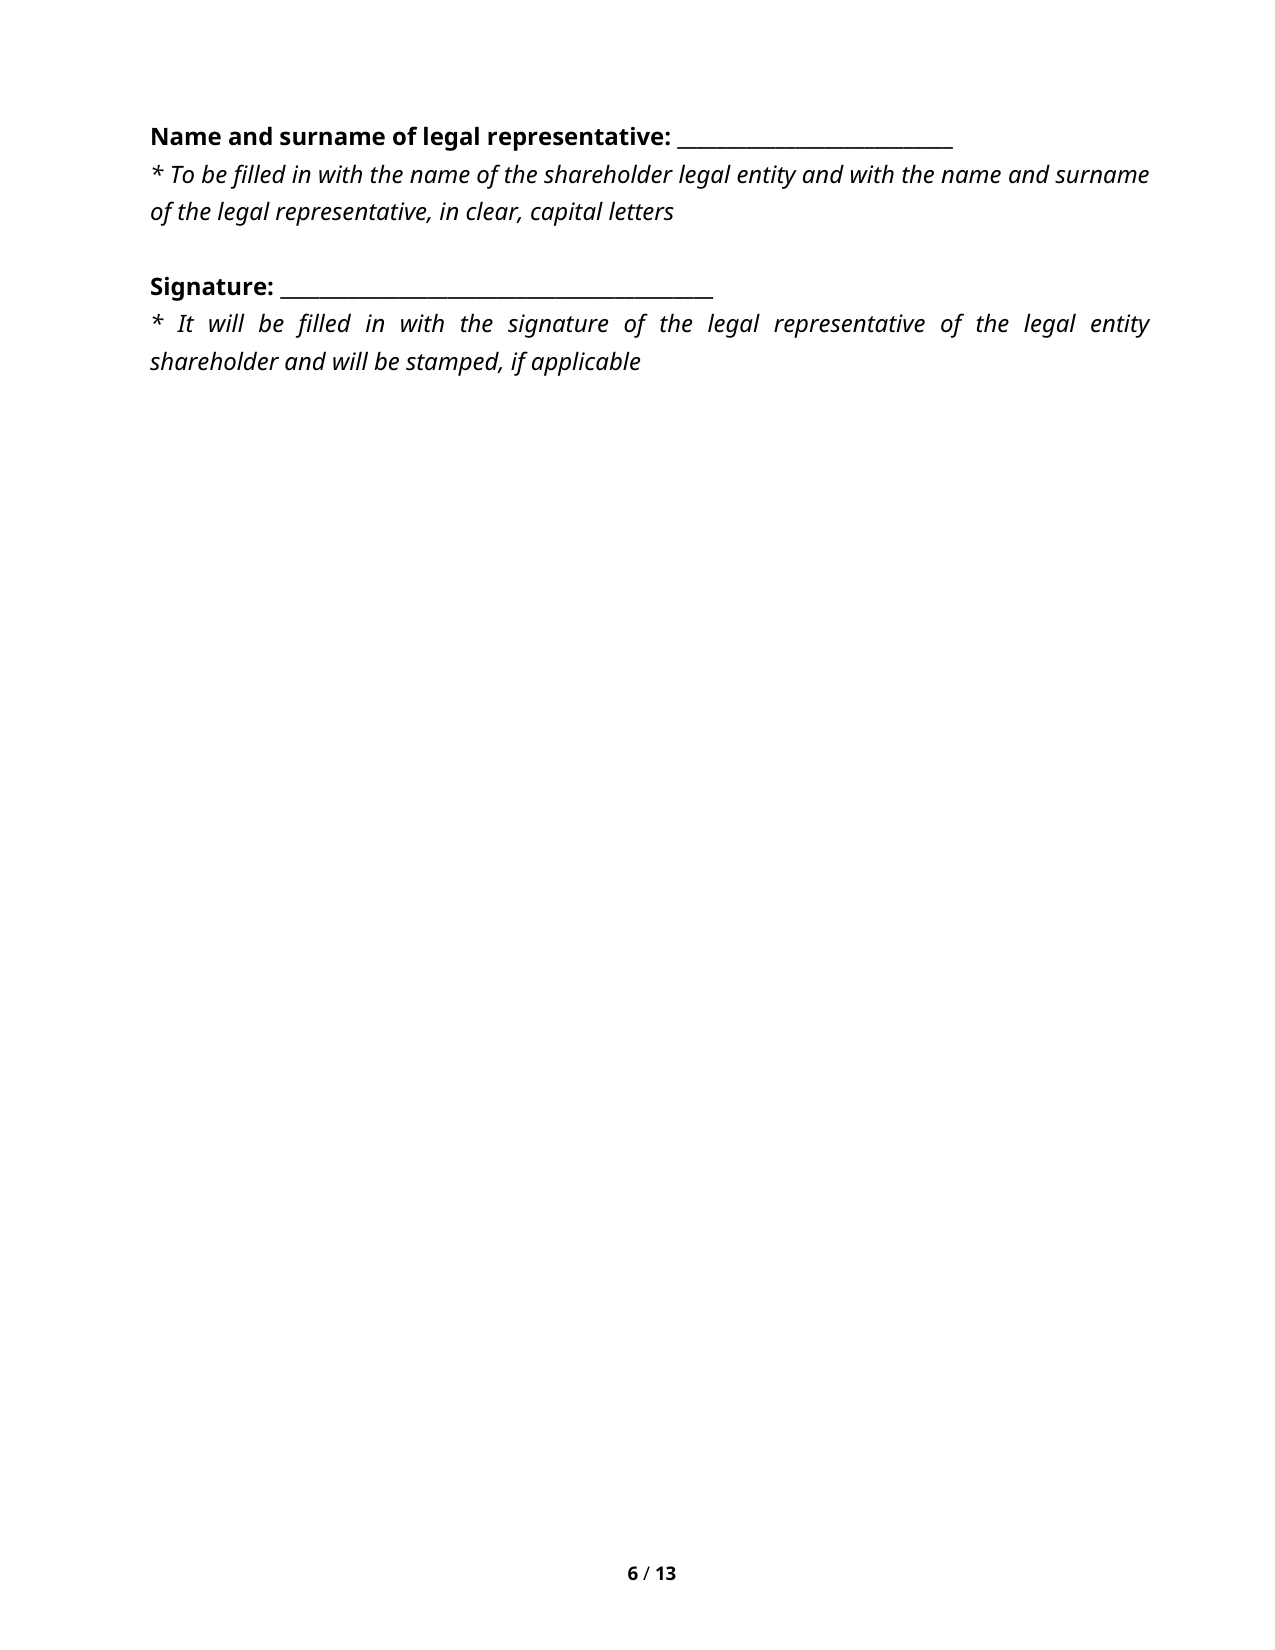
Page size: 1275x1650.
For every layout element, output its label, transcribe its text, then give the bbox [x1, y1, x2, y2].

text Name and surname of legal representative: ____________________________ [150, 120, 1153, 153]
text * It will be filled in with the signature of the legal representative of the legal entity shareholder and will be stamped, if applicable [150, 307, 1153, 377]
text Signature: ____________________________________________ [150, 269, 1153, 302]
text * To be filled in with the name of the shareholder legal entity and with the name and surname of the legal representative, in clear, capital letters [150, 157, 1153, 227]
